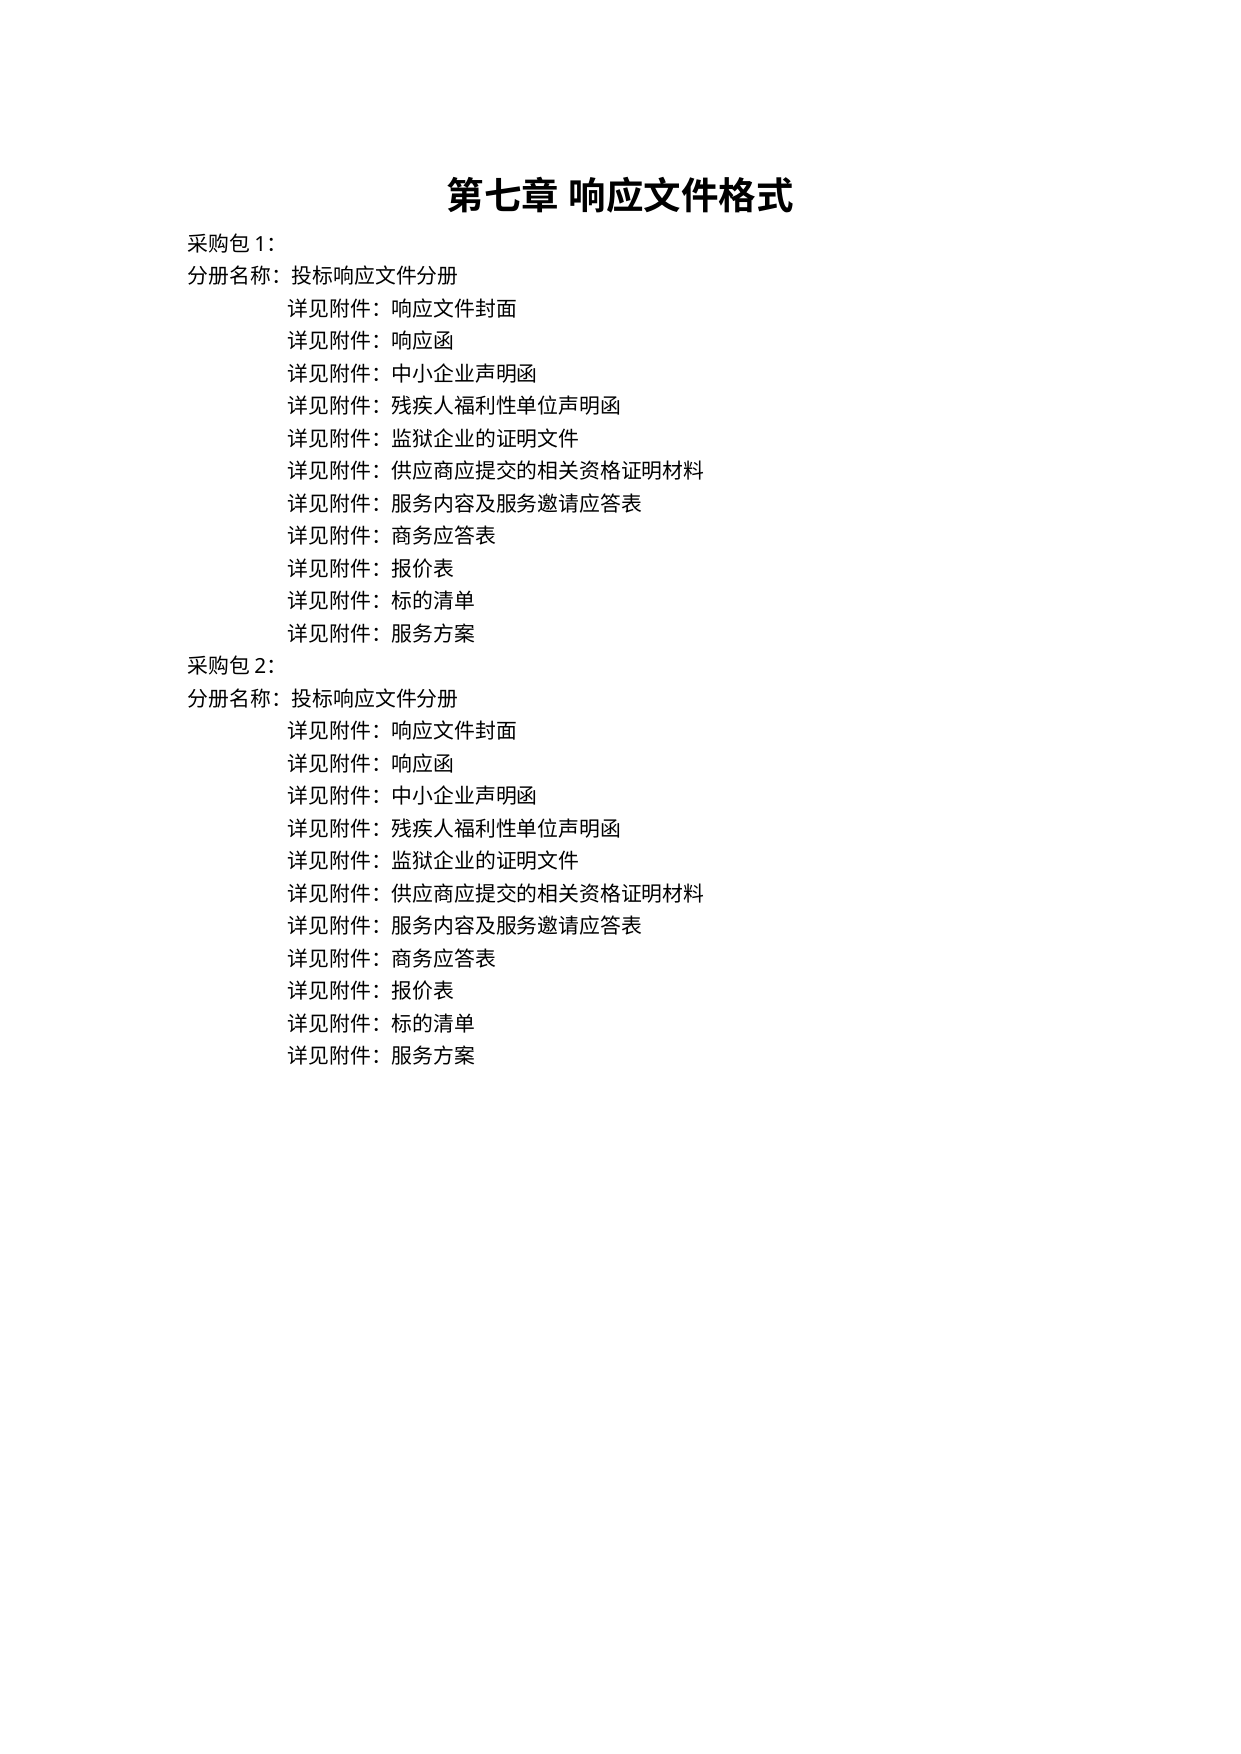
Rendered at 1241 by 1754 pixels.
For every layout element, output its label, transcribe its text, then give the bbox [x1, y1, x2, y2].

text 详见附件：供应商应提交的相关资格证明材料 [187, 877, 1053, 909]
text 详见附件：响应文件封面 [187, 292, 1053, 324]
text 详见附件：中小企业声明函 [187, 779, 1053, 812]
text 详见附件：监狱企业的证明文件 [187, 844, 1053, 877]
text 详见附件：中小企业声明函 [187, 357, 1053, 389]
text 详见附件：残疾人福利性单位声明函 [187, 389, 1053, 422]
text 详见附件：服务方案 [187, 617, 1053, 649]
text 第七章 响应文件格式 [187, 162, 1053, 227]
text 详见附件：报价表 [187, 974, 1053, 1007]
text 详见附件：服务内容及服务邀请应答表 [187, 909, 1053, 942]
text 详见附件：残疾人福利性单位声明函 [187, 812, 1053, 844]
text 详见附件：供应商应提交的相关资格证明材料 [187, 454, 1053, 487]
text 详见附件：服务方案 [187, 1039, 1053, 1072]
text 采购包2： [187, 649, 1053, 682]
text 详见附件：响应文件封面 [187, 714, 1053, 747]
text 采购包1： [187, 227, 1053, 259]
text 详见附件：商务应答表 [187, 942, 1053, 974]
text 详见附件：服务内容及服务邀请应答表 [187, 487, 1053, 519]
text 详见附件：响应函 [187, 324, 1053, 357]
text 分册名称：投标响应文件分册 [187, 259, 1053, 292]
text 详见附件：标的清单 [187, 1007, 1053, 1039]
text 详见附件：标的清单 [187, 584, 1053, 617]
text 详见附件：商务应答表 [187, 519, 1053, 552]
text 分册名称：投标响应文件分册 [187, 682, 1053, 714]
text 详见附件：监狱企业的证明文件 [187, 422, 1053, 454]
text 详见附件：报价表 [187, 552, 1053, 584]
text 详见附件：响应函 [187, 747, 1053, 779]
